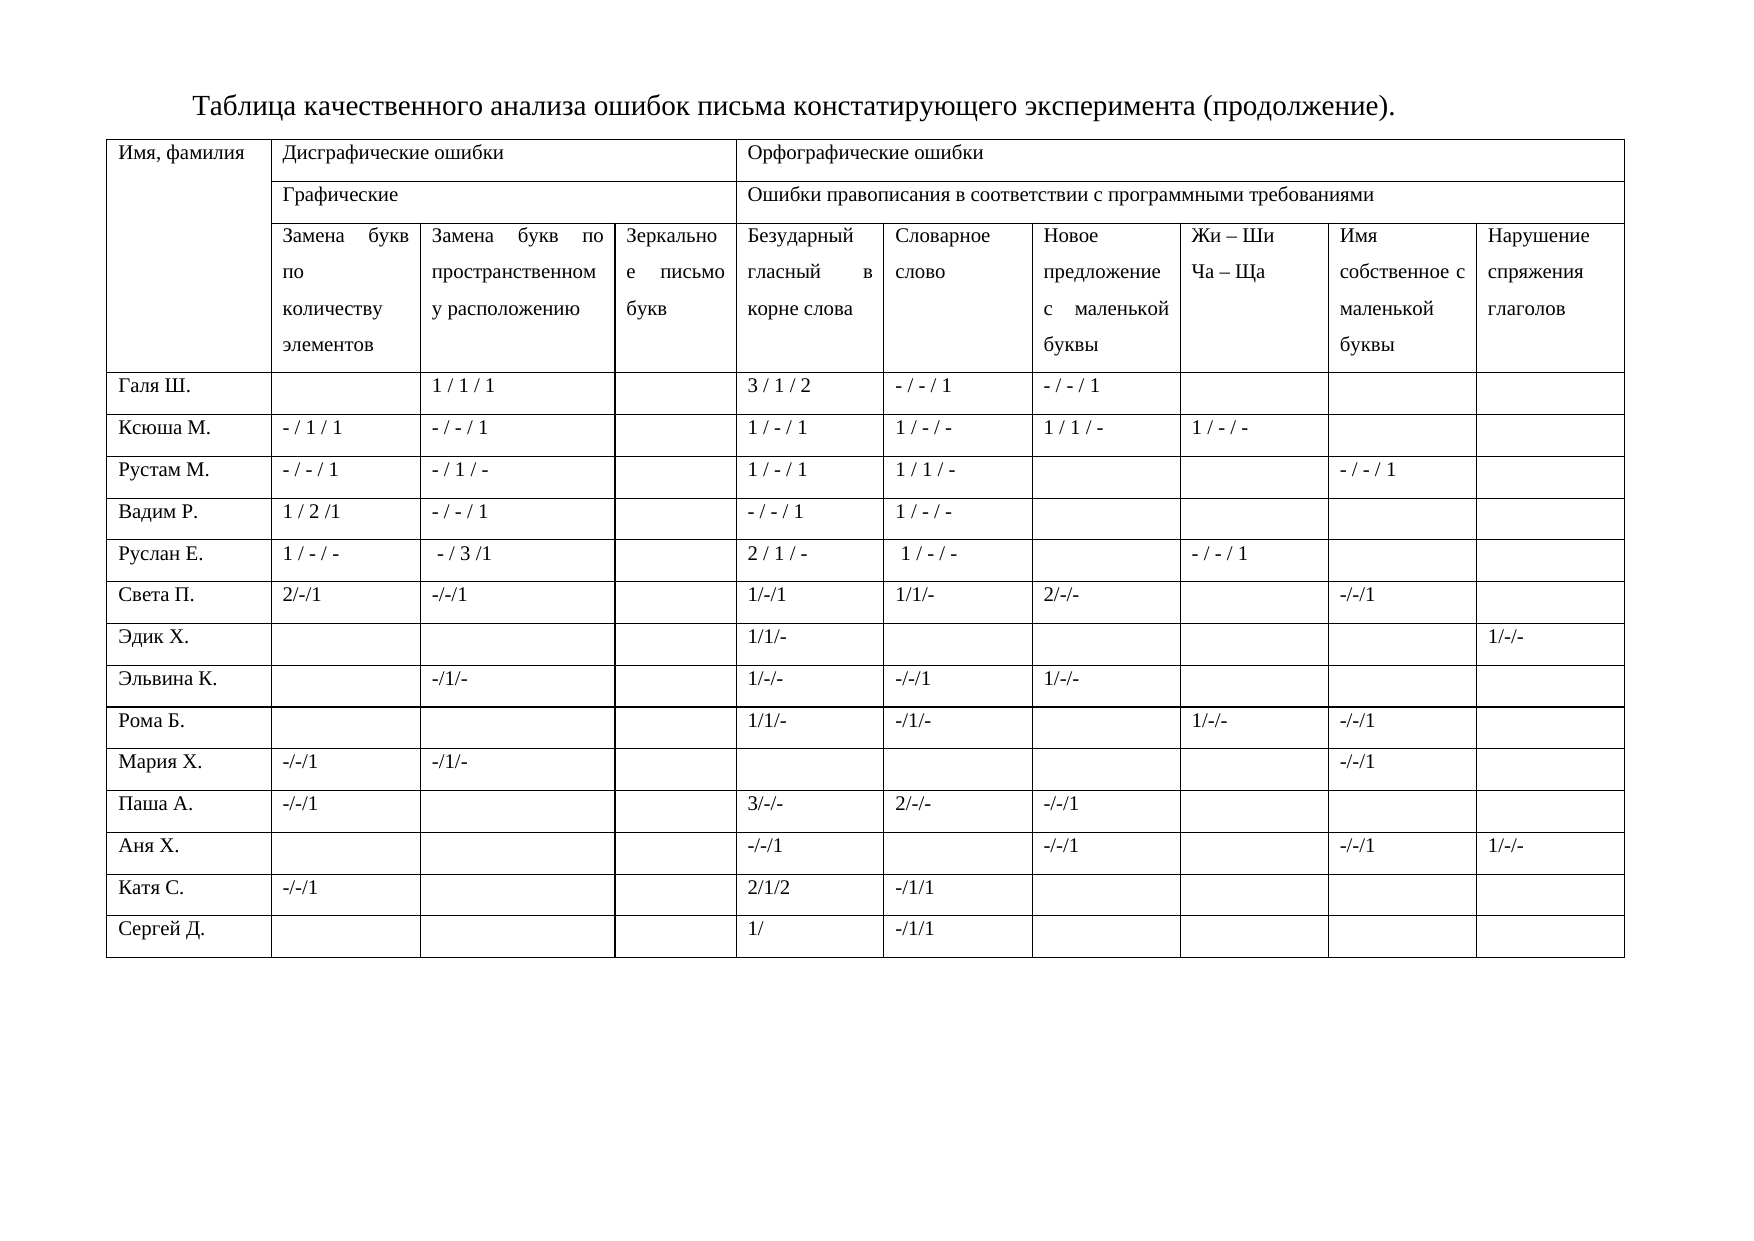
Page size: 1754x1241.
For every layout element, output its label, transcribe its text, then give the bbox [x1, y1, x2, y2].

table_cell [272, 666, 420, 706]
table_cell [272, 916, 420, 957]
table_cell [421, 708, 614, 748]
table_cell [616, 708, 736, 748]
table_cell Ксюша М. [107, 415, 271, 456]
table_cell [616, 916, 736, 957]
table_cell [1477, 875, 1624, 915]
table_cell [1477, 666, 1624, 706]
table_cell [1477, 373, 1624, 414]
table_cell [616, 457, 736, 498]
table_cell -/-/1 [737, 833, 883, 873]
table_cell [1181, 875, 1328, 915]
table_cell -/-/1 [1329, 833, 1476, 873]
table_cell 1 / - / - [1181, 415, 1328, 456]
table_cell Графические [272, 182, 736, 222]
table_cell 1 / 1 / - [1033, 415, 1180, 456]
table_cell - / 1 / 1 [272, 415, 420, 456]
table_cell -/-/1 [272, 875, 420, 915]
table_cell [1329, 916, 1476, 957]
table_cell Эльвина К. [107, 666, 271, 706]
table_header Имя, фамилия [107, 140, 271, 372]
table_cell [1329, 499, 1476, 539]
table_cell - / - / 1 [1033, 373, 1180, 414]
table_cell 1 / - / - [884, 540, 1032, 581]
table_cell [1033, 624, 1180, 665]
table_cell [1329, 540, 1476, 581]
table_cell [1181, 499, 1328, 539]
table_cell Катя С. [107, 875, 271, 915]
table_cell [1181, 791, 1328, 832]
table_cell -/1/- [421, 666, 614, 706]
table_cell -/-/1 [1033, 791, 1180, 832]
table_cell [1477, 791, 1624, 832]
table_cell - / - / 1 [884, 373, 1032, 414]
table_cell - / 1 / - [421, 457, 614, 498]
table_cell [616, 875, 736, 915]
table_cell Руслан Е. [107, 540, 271, 581]
table_cell - / - / 1 [737, 499, 883, 539]
table_cell [1181, 916, 1328, 957]
table_cell [1181, 624, 1328, 665]
table_cell [616, 540, 736, 581]
table_cell [1181, 666, 1328, 706]
table_cell -/-/1 [884, 666, 1032, 706]
table_cell 2/1/2 [737, 875, 883, 915]
table_cell [1181, 457, 1328, 498]
table_cell -/-/1 [272, 791, 420, 832]
table_cell [272, 833, 420, 873]
table_cell Сергей Д. [107, 916, 271, 957]
table_cell [1329, 791, 1476, 832]
table_cell Ошибки правописания в соответствии с программными требованиями [737, 182, 1624, 222]
table_cell [616, 373, 736, 414]
table_cell [1033, 540, 1180, 581]
table_cell -/1/- [884, 708, 1032, 748]
table_cell [616, 582, 736, 623]
table_cell 1 / 1 / - [884, 457, 1032, 498]
table_cell - / - / 1 [421, 415, 614, 456]
table_cell [1477, 457, 1624, 498]
table_cell 1 / - / - [884, 415, 1032, 456]
table_cell - / - / 1 [421, 499, 614, 539]
table_cell [1477, 749, 1624, 790]
table_cell -/-/1 [272, 749, 420, 790]
table_cell [272, 624, 420, 665]
table_cell -/1/- [421, 749, 614, 790]
table_cell - / 3 /1 [421, 540, 614, 581]
table_cell Новое предложение с маленькой буквы [1033, 224, 1180, 372]
table_cell Нарушение спряжения глаголов [1477, 224, 1624, 372]
table_cell Словарное слово [884, 224, 1032, 372]
table_cell 1/-/- [1033, 666, 1180, 706]
table_cell Жи – Ши Ча – Ща [1181, 224, 1328, 372]
table_cell Паша А. [107, 791, 271, 832]
table_cell [1329, 666, 1476, 706]
table_cell [616, 749, 736, 790]
table_cell 2/-/1 [272, 582, 420, 623]
table_cell [616, 624, 736, 665]
table_cell Галя Ш. [107, 373, 271, 414]
table_cell [884, 624, 1032, 665]
table_cell 1 / 1 / 1 [421, 373, 614, 414]
table_cell [1477, 540, 1624, 581]
table_cell [1181, 582, 1328, 623]
table_cell [1181, 373, 1328, 414]
table_cell - / - / 1 [272, 457, 420, 498]
table_cell [1329, 624, 1476, 665]
table_cell [1477, 708, 1624, 748]
table_cell 1/-/- [1477, 833, 1624, 873]
table_cell Замена букв по количеству элементов [272, 224, 420, 372]
table_header Орфографические ошибки [737, 140, 1624, 181]
table_cell -/-/1 [421, 582, 614, 623]
table_cell [1477, 415, 1624, 456]
table_cell [616, 833, 736, 873]
text Таблица качественного анализа ошибок письма констатирующего эксперимента (продолжение). [118, 88, 1636, 122]
table_cell 1/-/- [1181, 708, 1328, 748]
table_cell 1 / - / - [272, 540, 420, 581]
table_cell 2 / 1 / - [737, 540, 883, 581]
table_cell [272, 708, 420, 748]
table_cell [1033, 916, 1180, 957]
table_cell -/1/1 [884, 875, 1032, 915]
table_cell 1/-/1 [737, 582, 883, 623]
table_cell [1329, 415, 1476, 456]
table_cell 3/-/- [737, 791, 883, 832]
table_cell [421, 833, 614, 873]
table_cell [1477, 582, 1624, 623]
table_cell 1/1/- [884, 582, 1032, 623]
table_cell [272, 373, 420, 414]
table_cell 1/-/- [737, 666, 883, 706]
table_cell - / - / 1 [1329, 457, 1476, 498]
table_cell 1 / - / 1 [737, 457, 883, 498]
table_cell Света П. [107, 582, 271, 623]
table_cell Рома Б. [107, 708, 271, 748]
table_cell [1033, 875, 1180, 915]
table_cell [1477, 916, 1624, 957]
table_cell [884, 749, 1032, 790]
table_cell Рустам М. [107, 457, 271, 498]
table_cell [421, 875, 614, 915]
table_cell 1/-/- [1477, 624, 1624, 665]
table_cell [1033, 749, 1180, 790]
table_cell [421, 791, 614, 832]
table_cell 1 / - / 1 [737, 415, 883, 456]
table_cell [616, 666, 736, 706]
table_cell -/-/1 [1329, 582, 1476, 623]
table_cell [1033, 457, 1180, 498]
table_cell -/1/1 [884, 916, 1032, 957]
table_cell [421, 624, 614, 665]
table_cell 1 / - / - [884, 499, 1032, 539]
table_cell 2/-/- [884, 791, 1032, 832]
table_cell Замена букв по пространственному расположению [421, 224, 614, 372]
table_cell 1/1/- [737, 708, 883, 748]
table_cell 2/-/- [1033, 582, 1180, 623]
table_cell 1 / 2 /1 [272, 499, 420, 539]
table_cell [1329, 373, 1476, 414]
table_cell Безударный гласный в корне слова [737, 224, 883, 372]
table_cell [1033, 499, 1180, 539]
table_cell [737, 749, 883, 790]
table_cell -/-/1 [1329, 749, 1476, 790]
table_cell - / - / 1 [1181, 540, 1328, 581]
table_cell -/-/1 [1329, 708, 1476, 748]
table_cell [1329, 875, 1476, 915]
table_cell Имя собственное с маленькой буквы [1329, 224, 1476, 372]
table_cell [1181, 749, 1328, 790]
table_cell [1033, 708, 1180, 748]
table_cell [1477, 499, 1624, 539]
table_cell [616, 415, 736, 456]
table_cell Мария Х. [107, 749, 271, 790]
table_cell 1/ [737, 916, 883, 957]
table_cell Зеркальное письмо букв [616, 224, 736, 372]
table_cell [1181, 833, 1328, 873]
table_cell [421, 916, 614, 957]
table_cell Вадим Р. [107, 499, 271, 539]
table_cell [884, 833, 1032, 873]
table_cell 1/1/- [737, 624, 883, 665]
table_cell -/-/1 [1033, 833, 1180, 873]
table_cell [616, 791, 736, 832]
table_cell 3 / 1 / 2 [737, 373, 883, 414]
table_cell Эдик Х. [107, 624, 271, 665]
table_header Дисграфические ошибки [272, 140, 736, 181]
table_cell Аня Х. [107, 833, 271, 873]
table_cell [616, 499, 736, 539]
